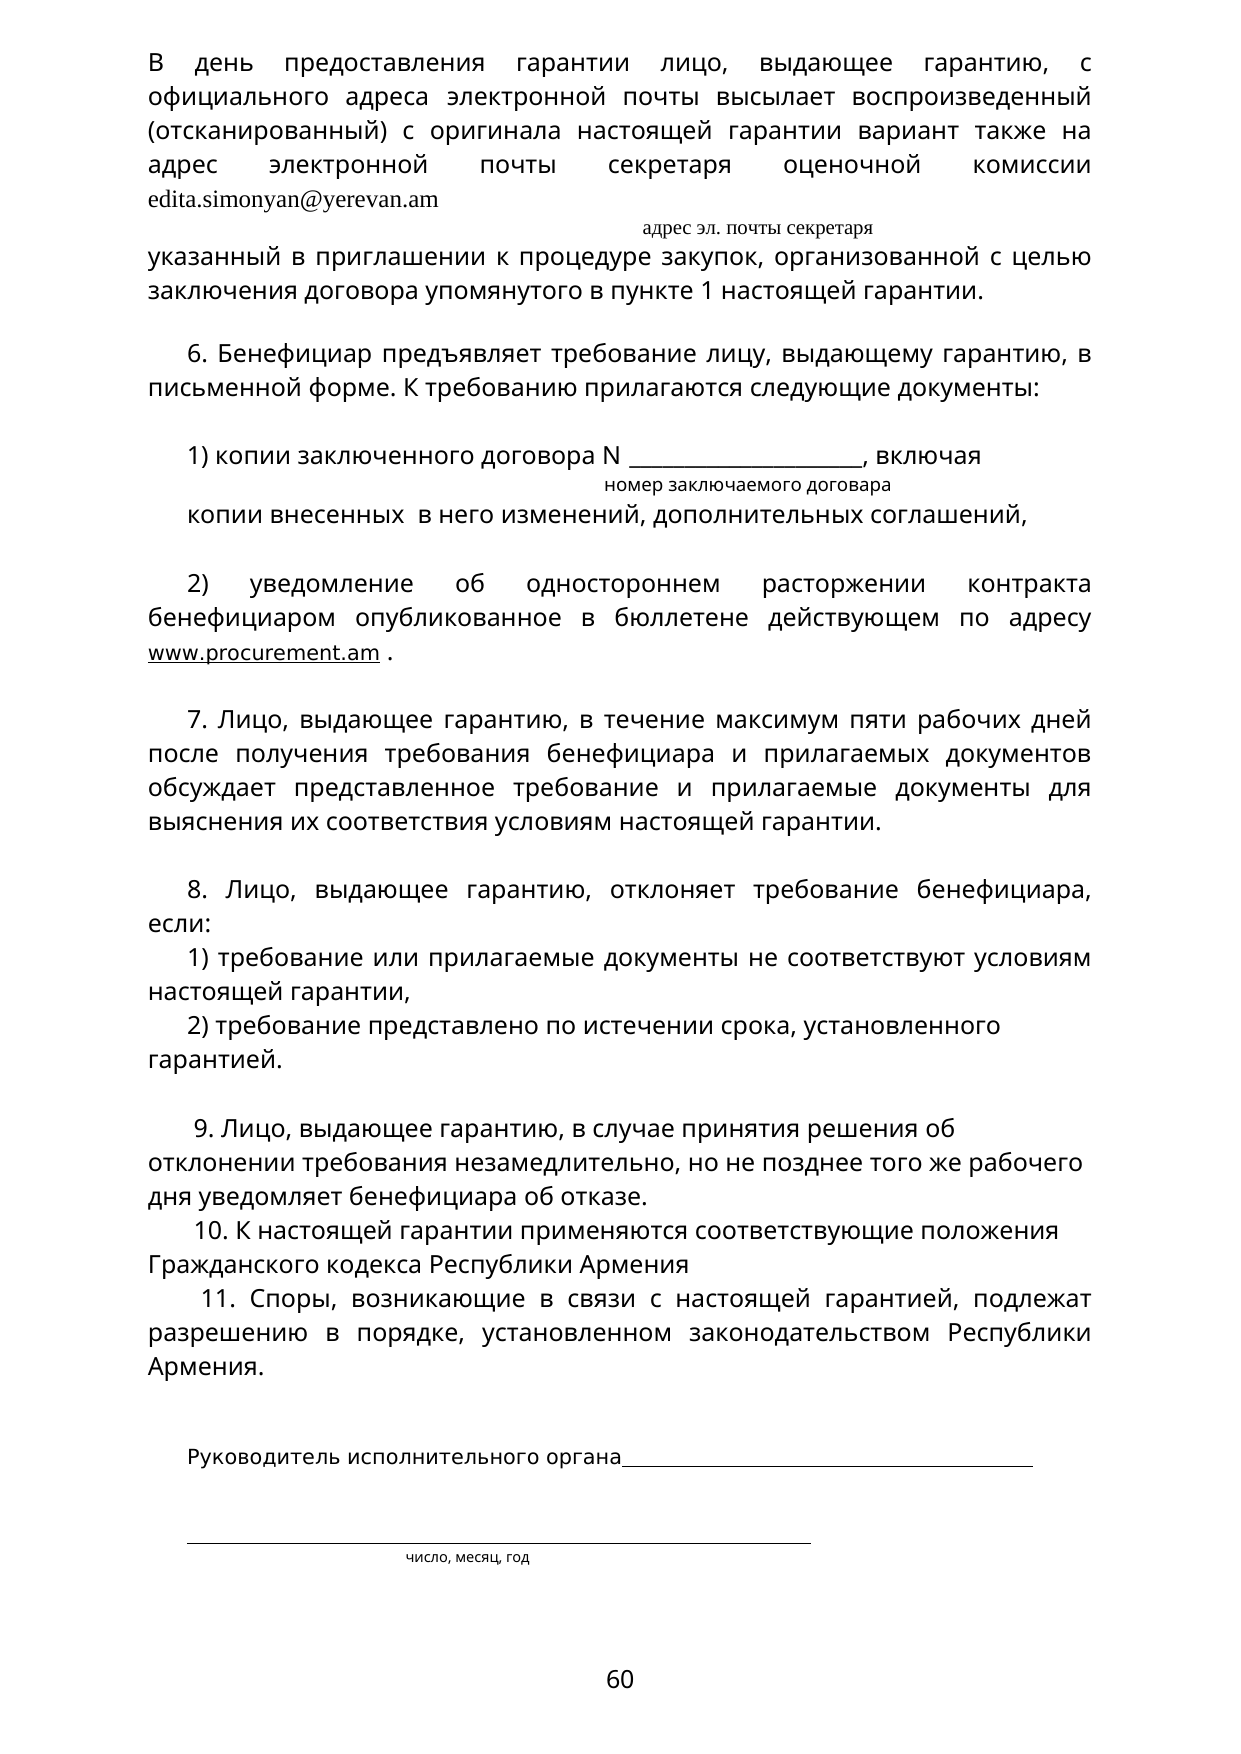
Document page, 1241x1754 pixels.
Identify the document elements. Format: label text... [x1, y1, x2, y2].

text 9. Лицо, выдающее гарантию, в случае принятия решения об отклонении требования незамедлительно, но не позднее того же рабочего дня уведомляет бенефициара об отказе. [148, 1110, 1092, 1212]
text 1) копии заключенного договора N _____________________, включая [148, 437, 1092, 472]
text Руководитель исполнительного органа [148, 1445, 1092, 1469]
text 8. Лицо, выдающее гарантию, отклоняет требование бенефициара, если: [148, 872, 1092, 940]
text число, месяц, год [148, 1547, 1092, 1581]
text копии внесенных в него изменений, дополнительных соглашений, [148, 497, 1092, 531]
text 6. Бенефициар предъявляет требование лицу, выдающему гарантию, в письменной форме. К требованию прилагаются следующие документы: [148, 335, 1092, 403]
text 2) уведомление об одностороннем расторжении контракта бенефициаром опубликованное в бюллетене действующем по адресу www.procurement.am . [148, 565, 1092, 667]
text В день предоставления гарантии лицо, выдающее гарантию, с официального адреса электронной почты высылает воспроизведенный (отсканированный) с оригинала настоящей гарантии вариант также на адрес электронной почты секретаря оценочной комиссии edita.simonyan@yerevan.am [148, 44, 1092, 215]
text адрес эл. почты секретаря [148, 215, 1092, 239]
text 10. К настоящей гарантии применяются соответствующие положения Гражданского кодекса Республики Армения [148, 1212, 1092, 1281]
text 7. Лицо, выдающее гарантию, в течение максимум пяти рабочих дней после получения требования бенефициара и прилагаемых документов обсуждает представленное требование и прилагаемые документы для выяснения их соответствия условиям настоящей гарантии. [148, 701, 1092, 838]
text 2) требование представлено по истечении срока, установленного гарантией. [148, 1008, 1092, 1076]
text 1) требование или прилагаемые документы не соответствуют условиям настоящей гарантии, [148, 940, 1092, 1008]
text 11. Споры, возникающие в связи с настоящей гарантией, подлежат разрешению в порядке, установленном законодательством Республики Армения. [148, 1281, 1092, 1383]
text указанный в приглашении к процедуре закупок, организованной с целью заключения договора упомянутого в пункте 1 настоящей гарантии. [148, 239, 1092, 307]
text номер заключаемого договара [148, 472, 1092, 497]
